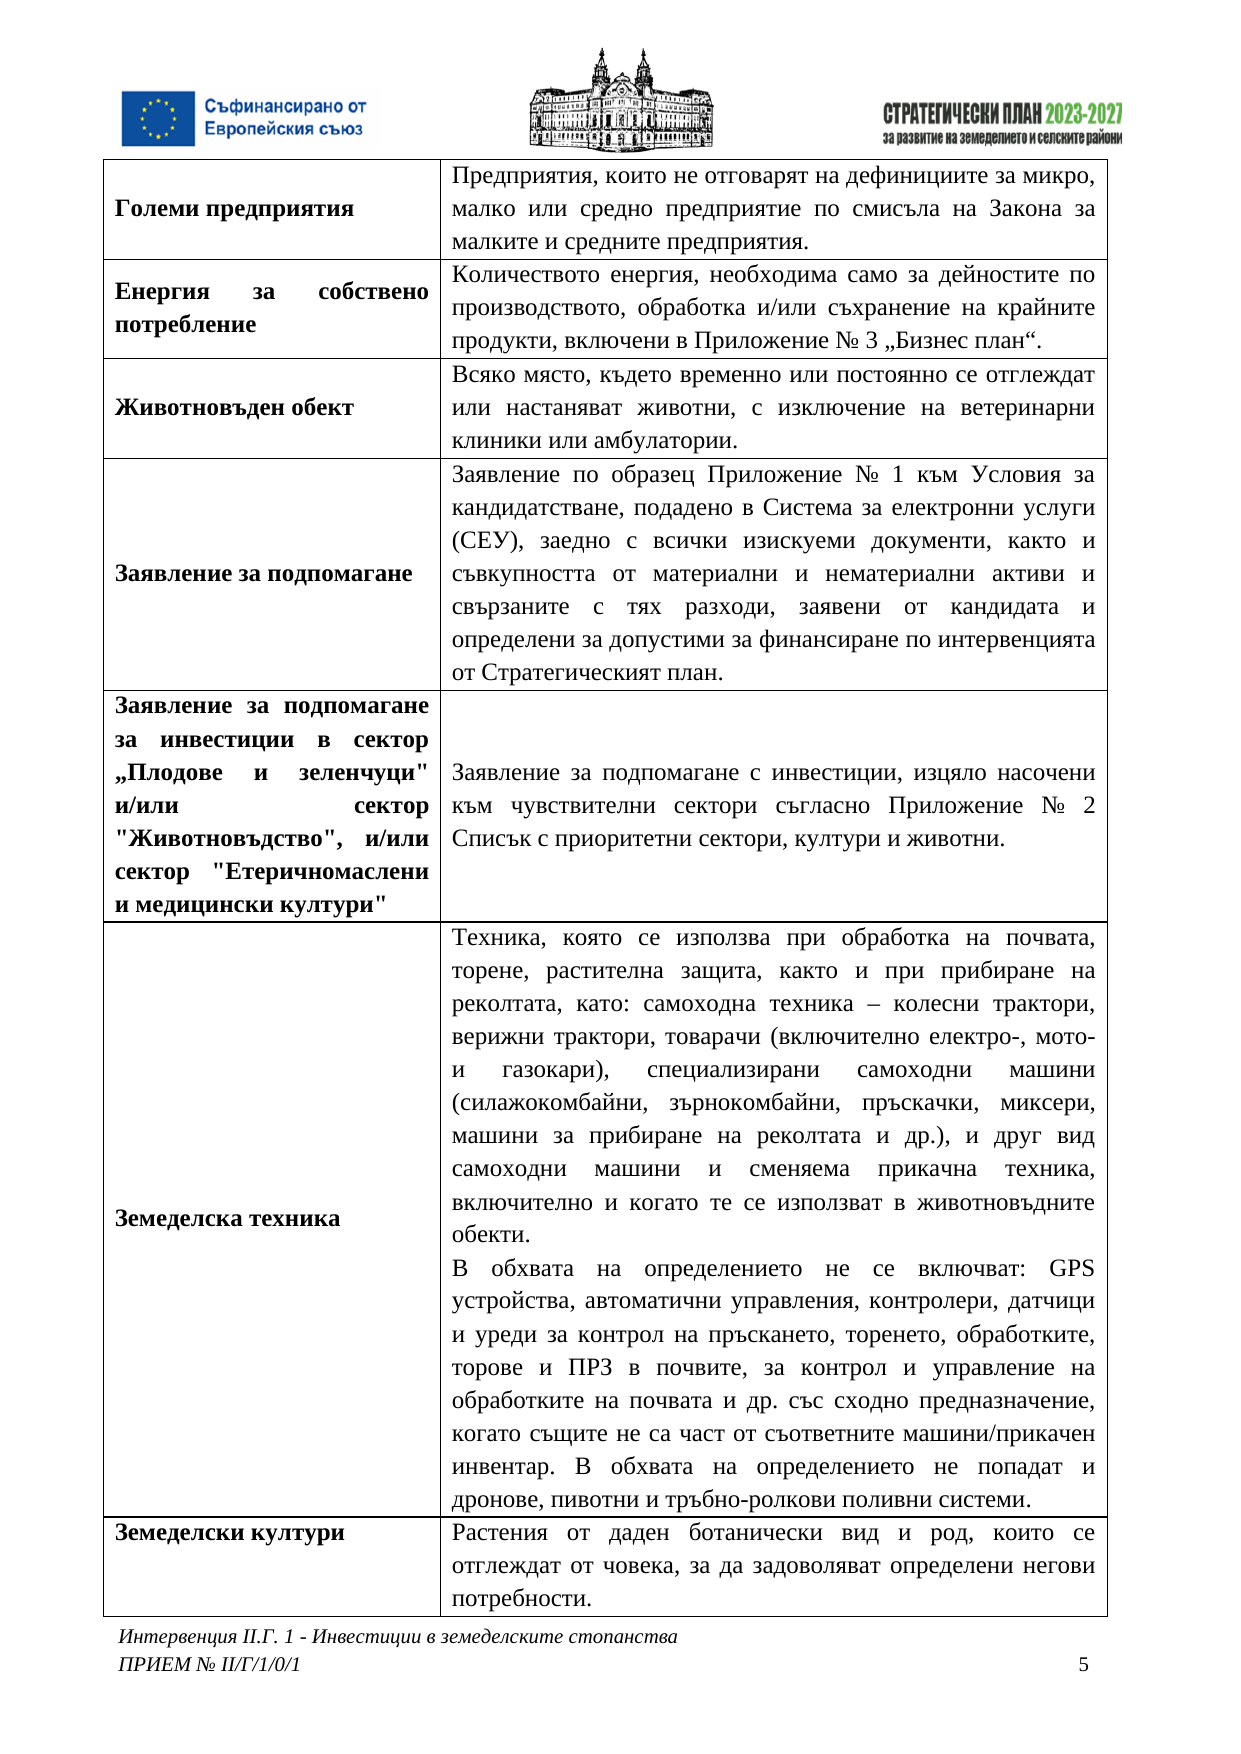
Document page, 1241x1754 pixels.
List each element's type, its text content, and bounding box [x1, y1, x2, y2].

table_cell Предприятия, които не отговарят на дефинициите за микро, малко или средно предприятие по смисъла на Закона за малките и средните предприятия. [441, 160, 1107, 258]
table_cell Количеството енергия, необходима само за дейностите по производството, обработка и/или съхранение на крайните продукти, включени в Приложение № 3 „Бизнес план“. [441, 260, 1107, 358]
picture [118, 44, 1123, 159]
table_cell Техника, която се използва при обработка на почвата, торене, растителна защита, както и при прибиране на реколтата, като: самоходна техника – колесни трактори, верижни трактори, товарачи (включително електро-, мото- и газокари), специализирани самоходни машини (силажокомбайни, зърнокомбайни, пръскачки, миксери, машини за прибиране на реколтата и др.), и друг вид самоходни машини и сменяема прикачна техника, включително и когато те се използват в животновъдните обекти. В обхвата на определението не се включват: GPS устройства, автоматични управления, контролери, датчици и уреди за контрол на пръскането, торенето, обработките, торове и ПРЗ в почвите, за контрол и управление на обработките на почвата и др. със сходно предназначение, когато същите не са част от съответните машини/прикачен инвентар. В обхвата на определението не попадат и дронове, пивотни и тръбно-ролкови поливни системи. [441, 923, 1107, 1516]
table_cell Земеделски култури [104, 1518, 440, 1616]
table_cell Заявление по образец Приложение № 1 към Условия за кандидатстване, подадено в Система за електронни услуги (СЕУ), заедно с всички изискуеми документи, както и съвкупността от материални и нематериални активи и свързаните с тях разходи, заявени от кандидата и определени за допустими за финансиране по интервенцията от Стратегическият план. [441, 459, 1107, 689]
table_cell Големи предприятия [104, 160, 440, 258]
table_cell Заявление за подпомагане за инвестиции в сектор „Плодове и зеленчуци" и/или сектор "Животновъдство", и/или сектор "Етеричномаслени и медицински култури" [104, 691, 440, 921]
table_cell Заявление за подпомагане [104, 459, 440, 689]
table_cell Животновъден обект [104, 359, 440, 458]
table_cell Заявление за подпомагане с инвестиции, изцяло насочени към чувствителни сектори съгласно Приложение № 2 Списък с приоритетни сектори, култури и животни. [441, 691, 1107, 921]
table_cell Енергия за собствено потребление [104, 260, 440, 358]
table_cell Всяко място, където временно или постоянно се отглеждат или настаняват животни, с изключение на ветеринарни клиники или амбулатории. [441, 359, 1107, 458]
table_cell Растения от даден ботанически вид и род, които се отглеждат от човека, за да задоволяват определени негови потребности. [441, 1518, 1107, 1616]
table_cell Земеделска техника [104, 923, 440, 1516]
